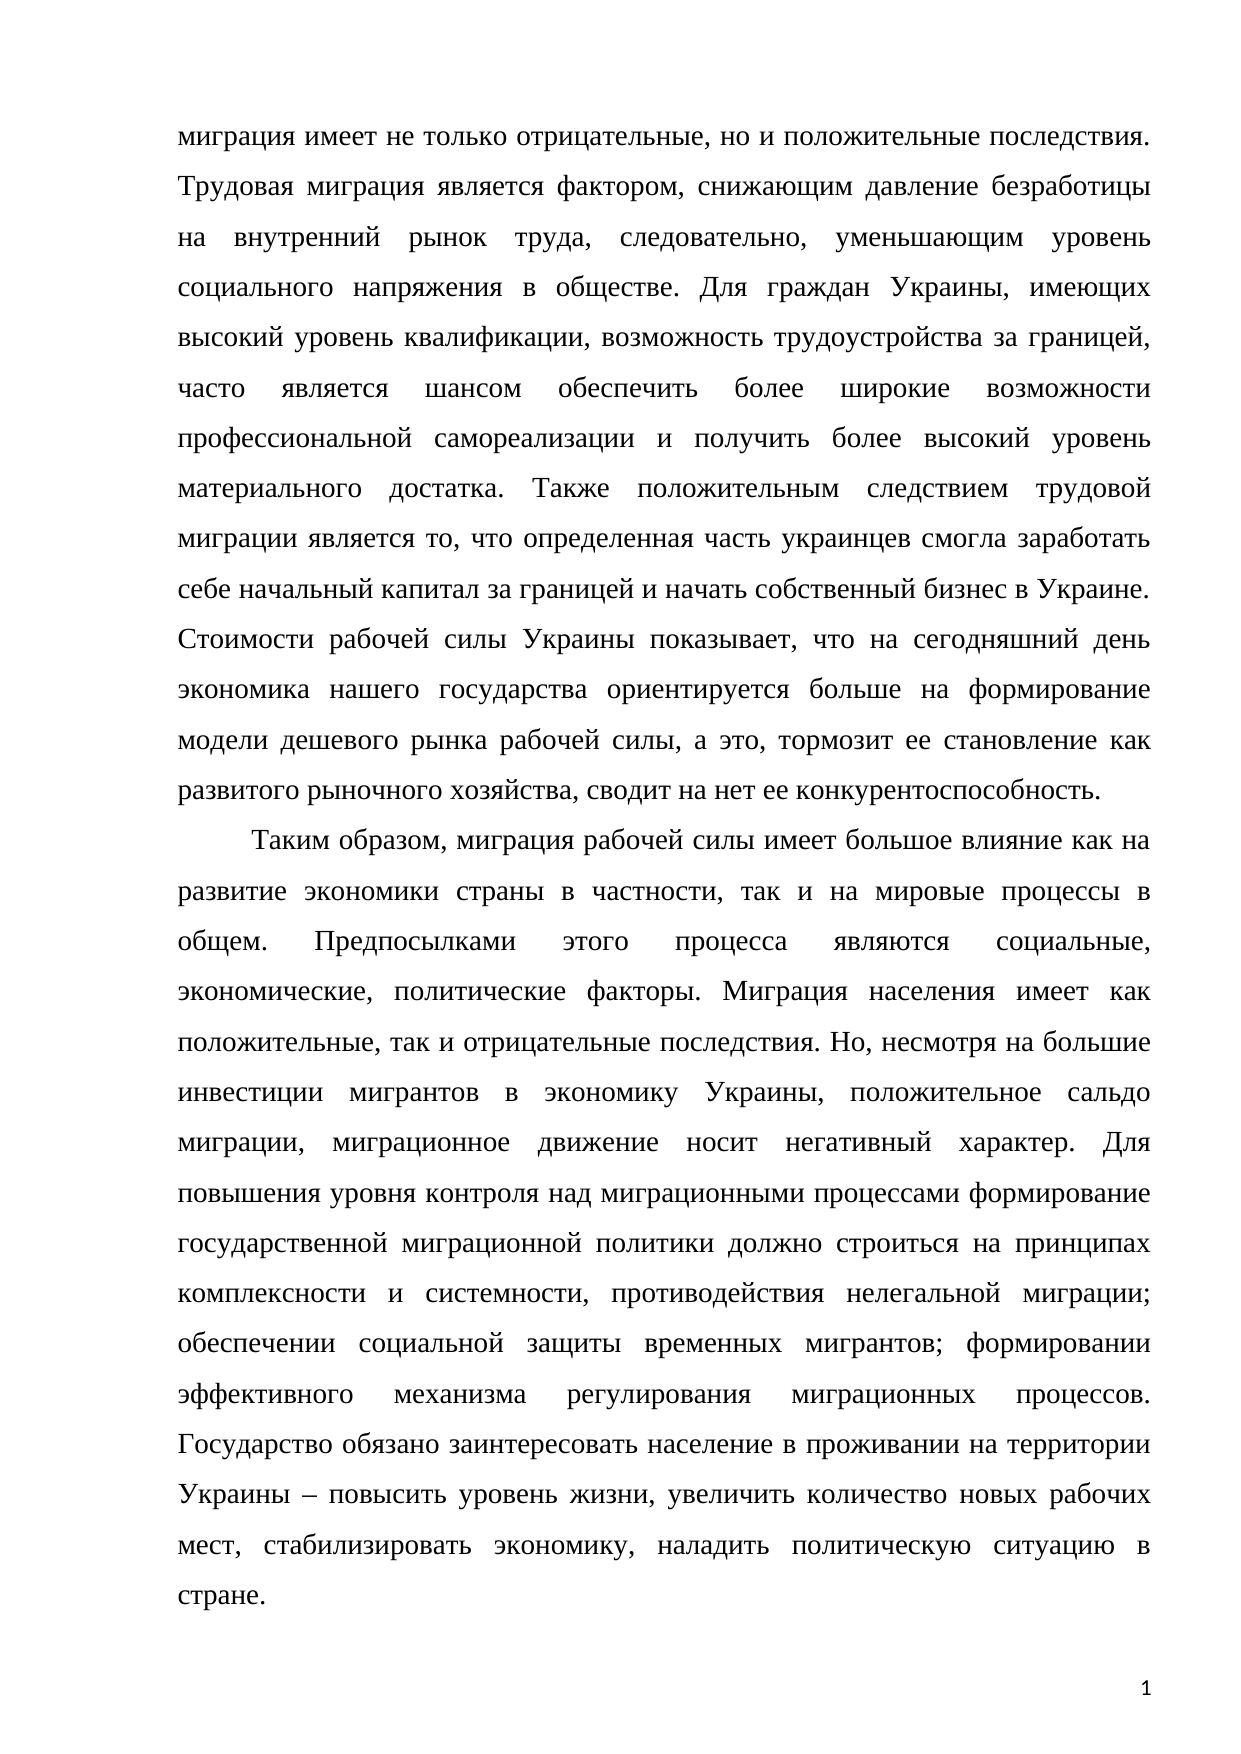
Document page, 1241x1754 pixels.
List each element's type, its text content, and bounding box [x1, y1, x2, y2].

text Таким образом, миграция рабочей силы имеет большое влияние как на развитие экономики страны в частности, так и на мировые процессы в общем. Предпосылками этого процесса являются социальные, экономические, политические факторы. Миграция населения имеет как положительные, так и отрицательные последствия. Но, несмотря на большие инвестиции мигрантов в экономику Украины, положительное сальдо миграции, миграционное движение носит негативный характер. Для повышения уровня контроля над миграционными процессами формирование государственной миграционной политики должно строиться на принципах комплексности и системности, противодействия нелегальной миграции; обеспечении социальной защиты временных мигрантов; формировании эффективного механизма регулирования миграционных процессов. Государство обязано заинтересовать население в проживании на территории Украины – повысить уровень жизни, увеличить количество новых рабочих мест, стабилизировать экономику, наладить политическую ситуацию в стране. [177, 822, 1152, 1611]
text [177, 118, 1152, 806]
